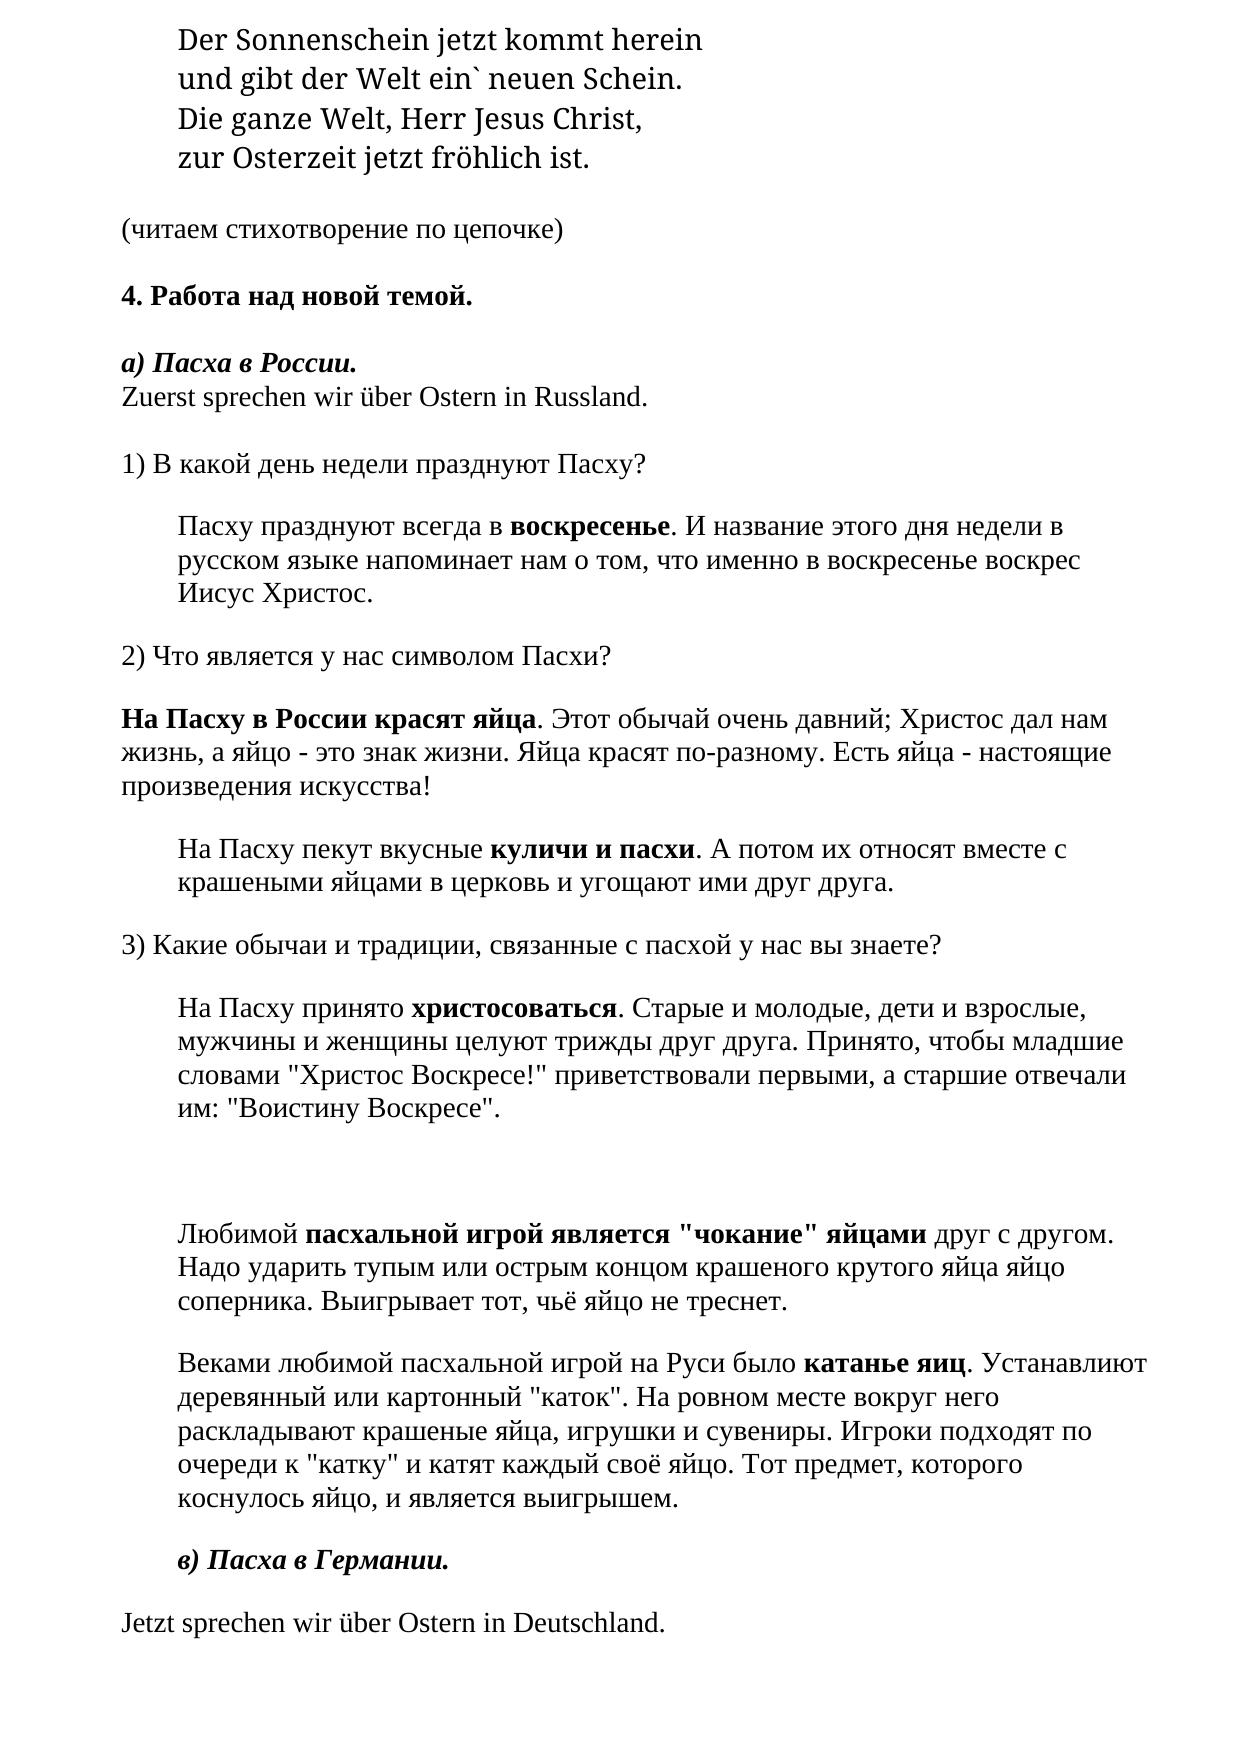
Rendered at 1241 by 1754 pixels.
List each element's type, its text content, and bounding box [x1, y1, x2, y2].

text Пасху празднуют всегда в воскресенье. И название этого дня недели в русском языке напоминает нам о том, что именно в воскресенье воскрес Иисус Христос. [177, 508, 1152, 609]
text 2) Что является у нас символом Пасхи? [121, 638, 1152, 672]
text в) Пасха в Германии. [177, 1542, 1152, 1576]
text 4. Работа над новой темой. [121, 278, 1152, 312]
text На Пасху принято христосоваться. Старые и молодые, дети и взрослые, мужчины и женщины целуют трижды друг друга. Принято, чтобы младшие словами "Христос Воскресе!" приветствовали первыми, а старшие отвечали им: "Воистину Воскресе". [177, 990, 1152, 1124]
text Der Sonnenschein jetzt kommt herein und gibt der Welt ein` neuen Schein. [177, 19, 1152, 98]
text а) Пасха в России. [121, 345, 1152, 379]
text (читаем стихотворение по цепочке) [121, 211, 1152, 244]
text Любимой пасхальной игрой является "чокание" яйцами друг с другом. Надо ударить тупым или острым концом крашеного крутого яйца яйцо соперника. Выигрывает тот, чьё яйцо не треснет. [177, 1216, 1152, 1316]
text Zuerst sprechen wir über Ostern in Russland. [121, 379, 1152, 412]
text Jetzt sprechen wir über Ostern in Deutschland. [121, 1605, 1152, 1639]
text 1) В какой день недели празднуют Пасху? [121, 446, 1152, 479]
text На Пасху в России красят яйца. Этот обычай очень давний; Христос дал нам жизнь, а яйцо - это знак жизни. Яйца красят по-разному. Есть яйца - настоящие произведения искусства! [121, 701, 1152, 802]
text Веками любимой пасхальной игрой на Руси было катанье яиц. Устанавлиют деревянный или картонный "каток". На ровном месте вокруг него раскладывают крашеные яйца, игрушки и сувениры. Игроки подходят по очереди к "катку" и катят каждый своё яйцо. Тот предмет, которого коснулось яйцо, и является выигрышем. [177, 1346, 1152, 1513]
text Die ganze Welt, Herr Jesus Christ, zur Osterzeit jetzt fröhlich ist. [177, 98, 1152, 177]
text На Пасху пекут вкусные куличи и пасхи. А потом их относят вместе с крашеными яйцами в церковь и угощают ими друг друга. [177, 831, 1152, 898]
text 3) Какие обычаи и традиции, связанные с пасхой у нас вы знаете? [121, 927, 1152, 961]
